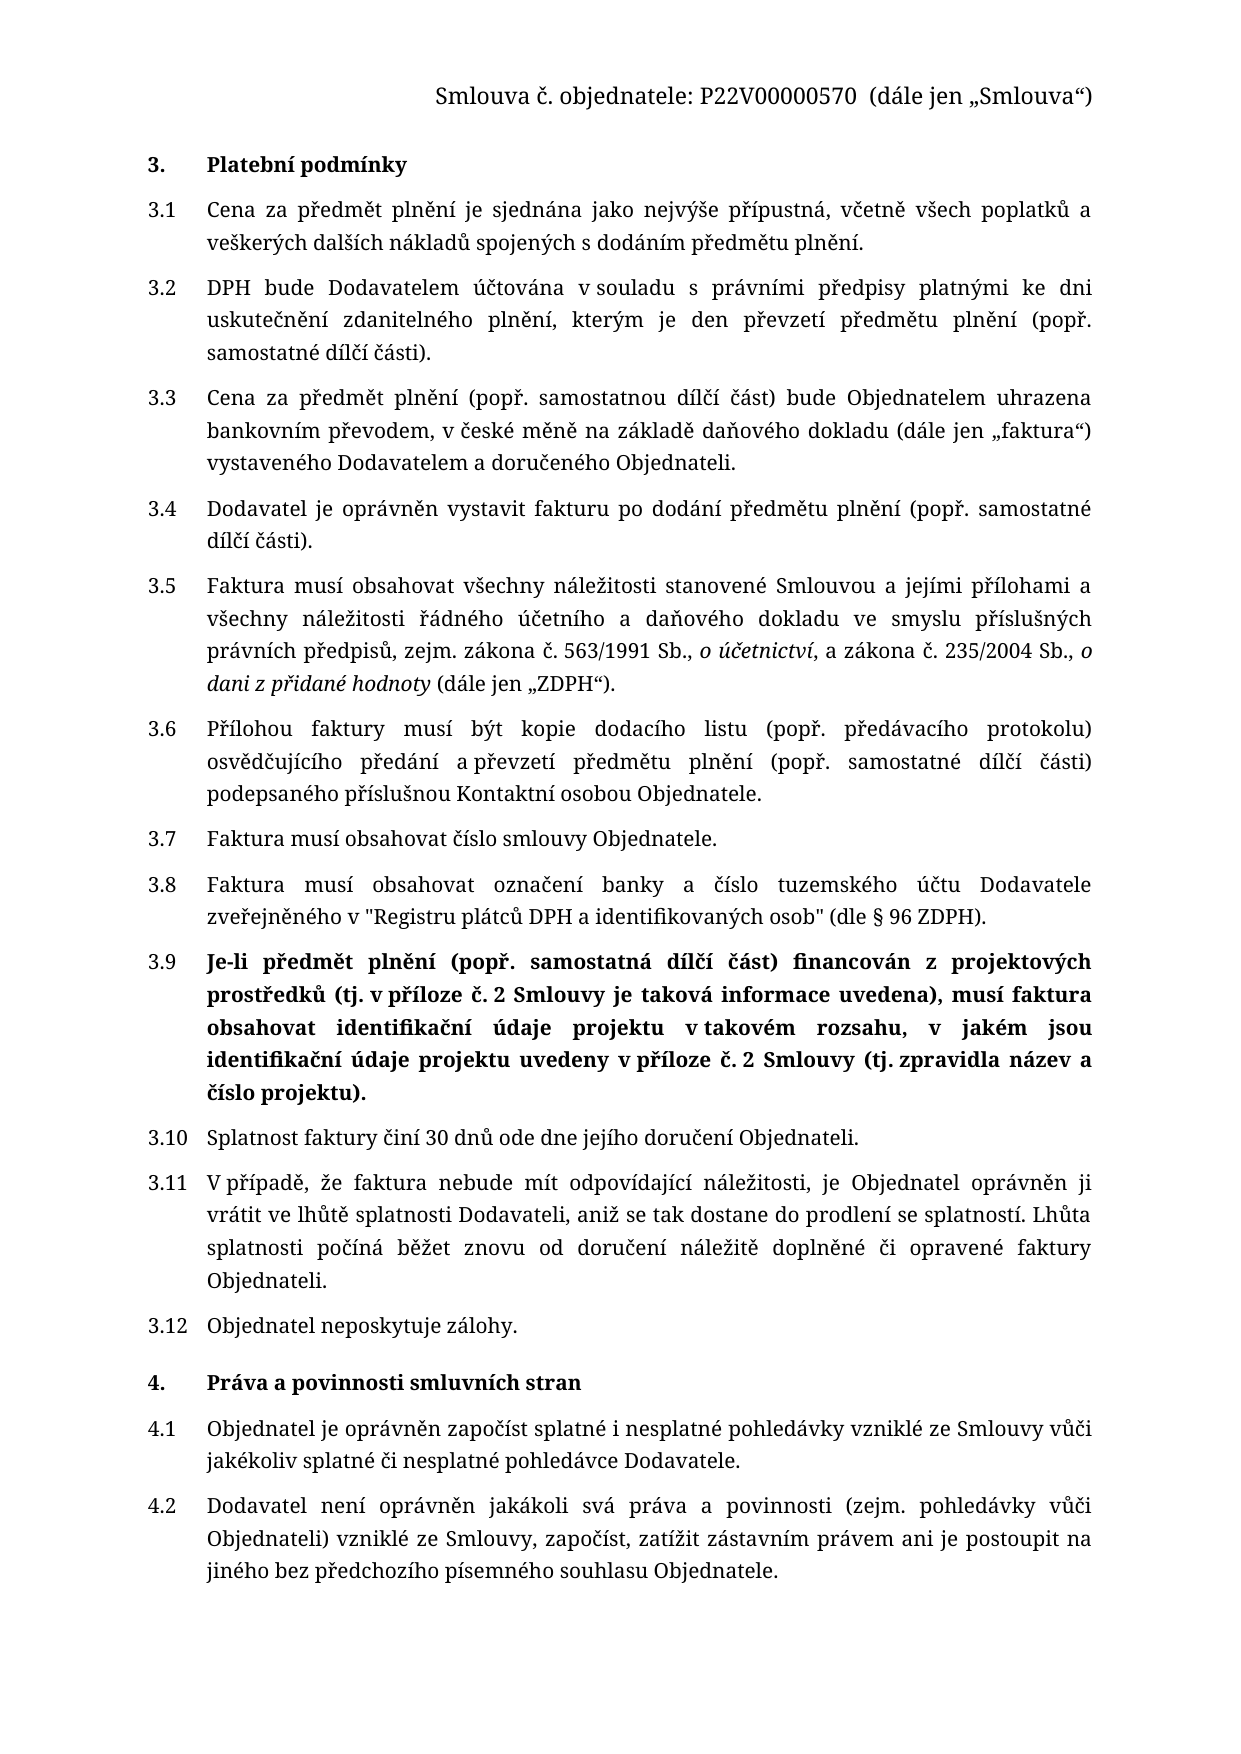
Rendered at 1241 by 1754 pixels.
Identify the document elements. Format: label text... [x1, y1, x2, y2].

list V případě, že faktura nebude mít odpovídající náležitosti, je Objednatel oprávněn ji vrátit ve lhůtě splatnosti Dodavateli, aniž se tak dostane do prodlení se splatností. Lhůta splatnosti počíná běžet znovu od doručení náležitě doplněné či opravené faktury Objednateli. [148, 1168, 1093, 1294]
list Objednatel neposkytuje zálohy. [148, 1311, 1093, 1339]
list Je-li předmět plnění (popř. samostatná dílčí část) financován z projektových prostředků (tj. v příloze č. 2 Smlouvy je taková informace uvedena), musí faktura obsahovat identifikační údaje projektu v takovém rozsahu, v jakém jsou identifikační údaje projektu uvedeny v příloze č. 2 Smlouvy (tj. zpravidla název a číslo projektu). [148, 947, 1093, 1106]
list Dodavatel je oprávněn vystavit fakturu po dodání předmětu plnění (popř. samostatné dílčí části). [148, 494, 1093, 555]
list Práva a povinnosti smluvních stran [148, 1368, 1093, 1397]
list Objednatel je oprávněn započíst splatné i nesplatné pohledávky vzniklé ze Smlouvy vůči jakékoliv splatné či nesplatné pohledávce Dodavatele. [148, 1414, 1093, 1475]
list Splatnost faktury činí 30 dnů ode dne jejího doručení Objednateli. [148, 1123, 1093, 1151]
list Faktura musí obsahovat označení banky a číslo tuzemského účtu Dodavatele zveřejněného v "Registru plátců DPH a identifikovaných osob" (dle § 96 ZDPH). [148, 870, 1093, 931]
list Cena za předmět plnění je sjednána jako nejvýše přípustná, včetně všech poplatků a veškerých dalších nákladů spojených s dodáním předmětu plnění. [148, 195, 1093, 256]
list Faktura musí obsahovat číslo smlouvy Objednatele. [148, 824, 1093, 853]
list Cena za předmět plnění (popř. samostatnou dílčí část) bude Objednatelem uhrazena bankovním převodem, v české měně na základě daňového dokladu (dále jen „faktura“) vystaveného Dodavatelem a doručeného Objednateli. [148, 383, 1093, 477]
list DPH bude Dodavatelem účtována v souladu s právními předpisy platnými ke dni uskutečnění zdanitelného plnění, kterým je den převzetí předmětu plnění (popř. samostatné dílčí části). [148, 273, 1093, 367]
list Přílohou faktury musí být kopie dodacího listu (popř. předávacího protokolu) osvědčujícího předání a převzetí předmětu plnění (popř. samostatné dílčí části) podepsaného příslušnou Kontaktní osobou Objednatele. [148, 714, 1093, 808]
list Platební podmínky [148, 150, 1093, 179]
list Faktura musí obsahovat všechny náležitosti stanovené Smlouvou a jejími přílohami a všechny náležitosti řádného účetního a daňového dokladu ve smyslu příslušných právních předpisů, zejm. zákona č. 563/1991 Sb., o účetnictví, a zákona č. 235/2004 Sb., o dani z přidané hodnoty (dále jen „ZDPH“). [148, 571, 1093, 698]
list Dodavatel není oprávněn jakákoli svá práva a povinnosti (zejm. pohledávky vůči Objednateli) vzniklé ze Smlouvy, započíst, zatížit zástavním právem ani je postoupit na jiného bez předchozího písemného souhlasu Objednatele. [148, 1491, 1093, 1585]
